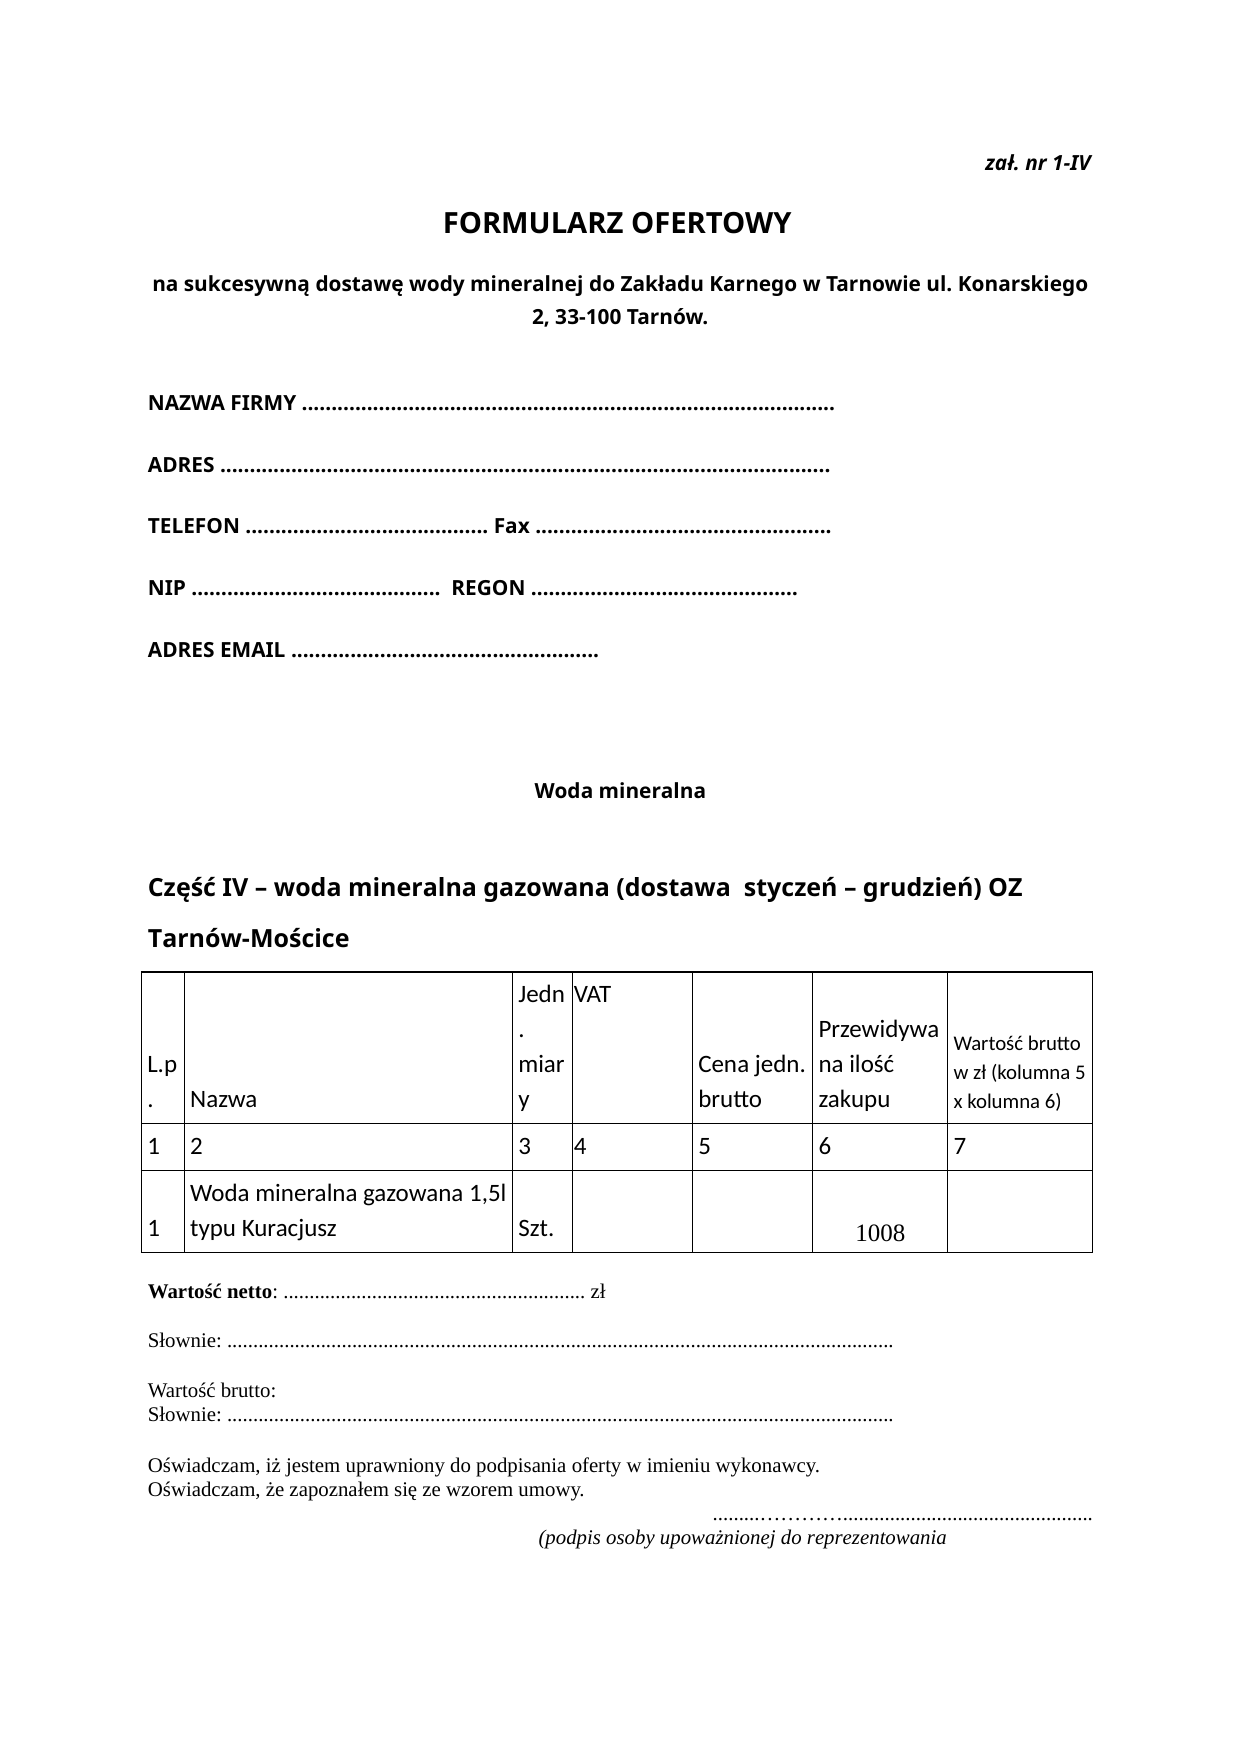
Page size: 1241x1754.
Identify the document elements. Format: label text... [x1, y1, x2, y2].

table_header Nazwa [185, 973, 512, 1123]
table_header Wartość brutto w zł (kolumna 5 x kolumna 6) [948, 973, 1092, 1123]
table_cell [573, 1171, 692, 1252]
table_cell Woda mineralna gazowana 1,5l typu Kuracjusz [185, 1171, 512, 1252]
table_header L.p. [142, 973, 184, 1123]
table_cell 2 [185, 1124, 512, 1170]
table_header Przewidywana ilość zakupu [813, 973, 947, 1123]
text FORMULARZ OFERTOWY [370, 203, 1093, 242]
table_cell [693, 1171, 812, 1252]
table_header VAT [573, 973, 692, 1123]
text Słownie: ................................................................................................................................ [148, 1328, 1093, 1352]
table_cell Szt. [513, 1171, 572, 1252]
table_cell 5 [693, 1124, 812, 1170]
text Część IV – woda mineralna gazowana (dostawa styczeń – grudzień) OZ Tarnów-Mościce [148, 869, 1093, 954]
text NAZWA FIRMY .......................................................................................... [148, 388, 1093, 416]
text Woda mineralna [148, 776, 1093, 804]
table_cell [948, 1171, 1092, 1252]
text Oświadczam, że zapoznałem się ze wzorem umowy. [148, 1477, 1093, 1501]
text (podpis osoby upoważnionej do reprezentowania [148, 1525, 1093, 1549]
text ADRES EMAIL .................................................... [148, 635, 1093, 664]
table_header Jedn. miary [513, 973, 572, 1123]
table_cell 1 [142, 1124, 184, 1170]
text NIP ……………………….………….. REGON ……………………………………… [148, 573, 1093, 602]
table_cell 7 [948, 1124, 1092, 1170]
text Wartość netto: .......................................................... zł [148, 1279, 1093, 1303]
text Słownie: ................................................................................................................................ [148, 1402, 1093, 1426]
table_cell 1008 [813, 1171, 947, 1252]
table_header Cena jedn. brutto [693, 973, 812, 1123]
text ADRES ....................................................................................................... [148, 450, 1093, 478]
table_cell 3 [513, 1124, 572, 1170]
table_cell 1 [142, 1171, 184, 1252]
text Oświadczam, iż jestem uprawniony do podpisania oferty w imieniu wykonawcy. [148, 1452, 1093, 1477]
table_cell 4 [573, 1124, 692, 1170]
text zał. nr 1-IV [370, 148, 1093, 176]
table_cell 6 [813, 1124, 947, 1170]
text TELEFON ......................................... Fax .................................................. [148, 512, 1093, 540]
text Wartość brutto: [148, 1378, 1093, 1402]
text na sukcesywną dostawę wody mineralnej do Zakładu Karnego w Tarnowie ul. Konarskiego 2, 33-100 Tarnów. [148, 269, 1093, 330]
text .........…………................................................ [148, 1501, 1093, 1525]
